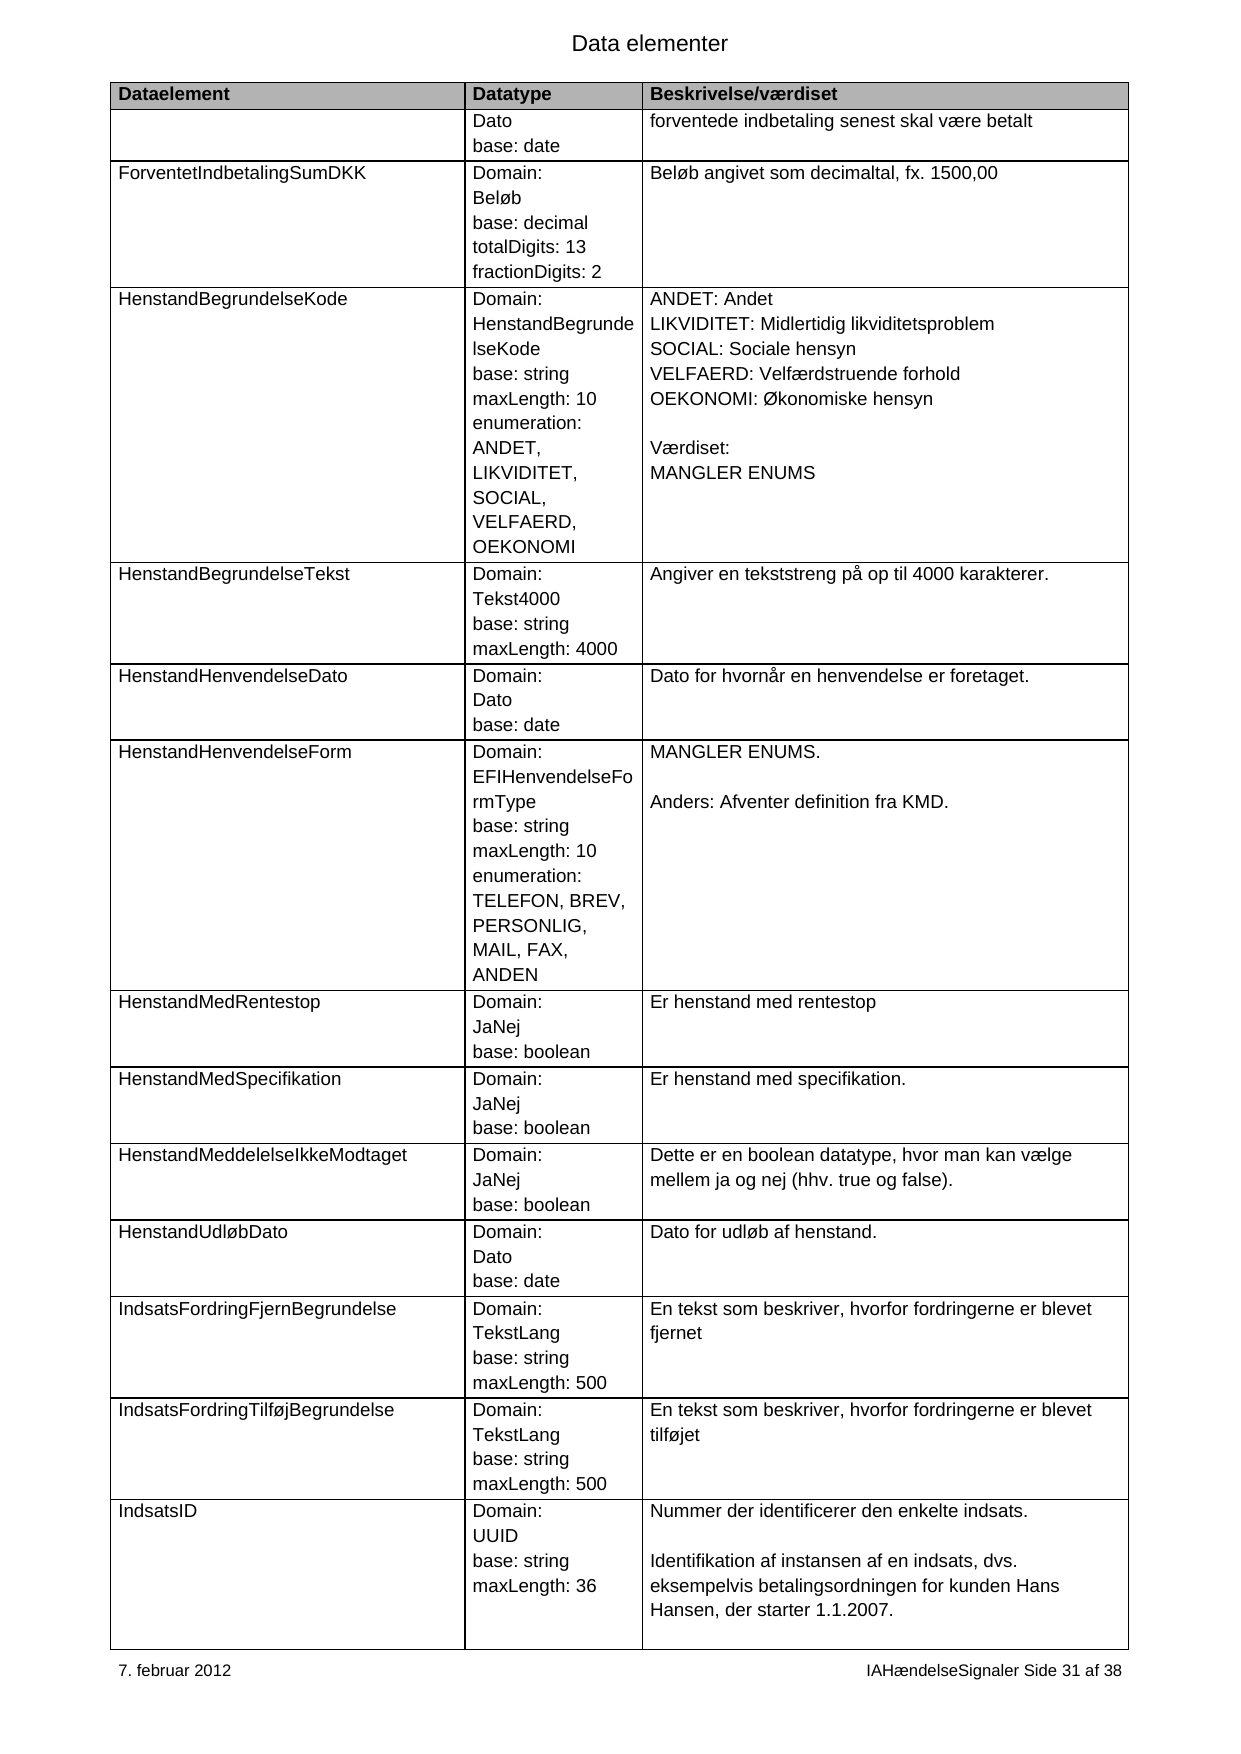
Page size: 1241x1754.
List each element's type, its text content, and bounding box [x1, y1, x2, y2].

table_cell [466, 110, 642, 160]
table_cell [643, 1500, 1128, 1649]
table_header Dataelement [111, 83, 464, 109]
table_cell Domain: Dato base: date [466, 665, 642, 739]
table_cell HenstandHenvendelseDato [111, 665, 464, 739]
table_cell Angiver en tekststreng på op til 4000 karakterer. [643, 563, 1128, 663]
table_cell Dette er en boolean datatype, hvor man kan vælge mellem ja og nej (hhv. true og false). [643, 1144, 1128, 1219]
table_cell HenstandUdløbDato [111, 1221, 464, 1296]
table_cell MANGLER ENUMS. Anders: Afventer definition fra KMD. [643, 741, 1128, 989]
table_cell ForventetIndbetalingSumDKK [111, 162, 464, 287]
table_cell Domain: HenstandBegrundelseKode base: string maxLength: 10 enumeration: ANDET, LIKVIDITET, SOCIAL, VELFAERD, OEKONOMI [466, 288, 642, 561]
table_cell Domain: TekstLang base: string maxLength: 500 [466, 1297, 642, 1397]
table_cell Domain: Dato base: date [466, 1221, 642, 1296]
table_cell HenstandMedSpecifikation [111, 1068, 464, 1143]
table_header Datatype [466, 83, 642, 109]
table_cell HenstandMeddelelseIkkeModtaget [111, 1144, 464, 1219]
table_cell ANDET: Andet LIKVIDITET: Midlertidig likviditetsproblem SOCIAL: Sociale hensyn VELFAERD: Velfærdstruende forhold OEKONOMI: Økonomiske hensyn Værdiset: MANGLER ENUMS [643, 288, 1128, 561]
table_cell Domain: JaNej base: boolean [466, 991, 642, 1066]
table_cell Domain: JaNej base: boolean [466, 1068, 642, 1143]
table_cell Er henstand med rentestop [643, 991, 1128, 1066]
table_cell En tekst som beskriver, hvorfor fordringerne er blevet fjernet [643, 1297, 1128, 1397]
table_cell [643, 110, 1128, 160]
table_cell Domain: Beløb base: decimal totalDigits: 13 fractionDigits: 2 [466, 162, 642, 287]
table_cell Domain: JaNej base: boolean [466, 1144, 642, 1219]
table_cell En tekst som beskriver, hvorfor fordringerne er blevet tilføjet [643, 1399, 1128, 1498]
table_cell HenstandBegrundelseTekst [111, 563, 464, 663]
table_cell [466, 1500, 642, 1649]
table_cell HenstandBegrundelseKode [111, 288, 464, 561]
table_cell Domain: EFIHenvendelseFormType base: string maxLength: 10 enumeration: TELEFON, BREV, PERSONLIG, MAIL, FAX, ANDEN [466, 741, 642, 989]
table_cell IndsatsFordringFjernBegrundelse [111, 1297, 464, 1397]
table_cell Beløb angivet som decimaltal, fx. 1500,00 [643, 162, 1128, 287]
table_cell HenstandHenvendelseForm [111, 741, 464, 989]
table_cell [111, 110, 464, 160]
table_cell IndsatsID [111, 1500, 464, 1649]
table_cell Domain: TekstLang base: string maxLength: 500 [466, 1399, 642, 1498]
table_cell Dato for udløb af henstand. [643, 1221, 1128, 1296]
table_cell Er henstand med specifikation. [643, 1068, 1128, 1143]
table_cell IndsatsFordringTilføjBegrundelse [111, 1399, 464, 1498]
table_cell Domain: Tekst4000 base: string maxLength: 4000 [466, 563, 642, 663]
table_cell Dato for hvornår en henvendelse er foretaget. [643, 665, 1128, 739]
table_cell HenstandMedRentestop [111, 991, 464, 1066]
table_header Beskrivelse/værdiset [643, 83, 1128, 109]
